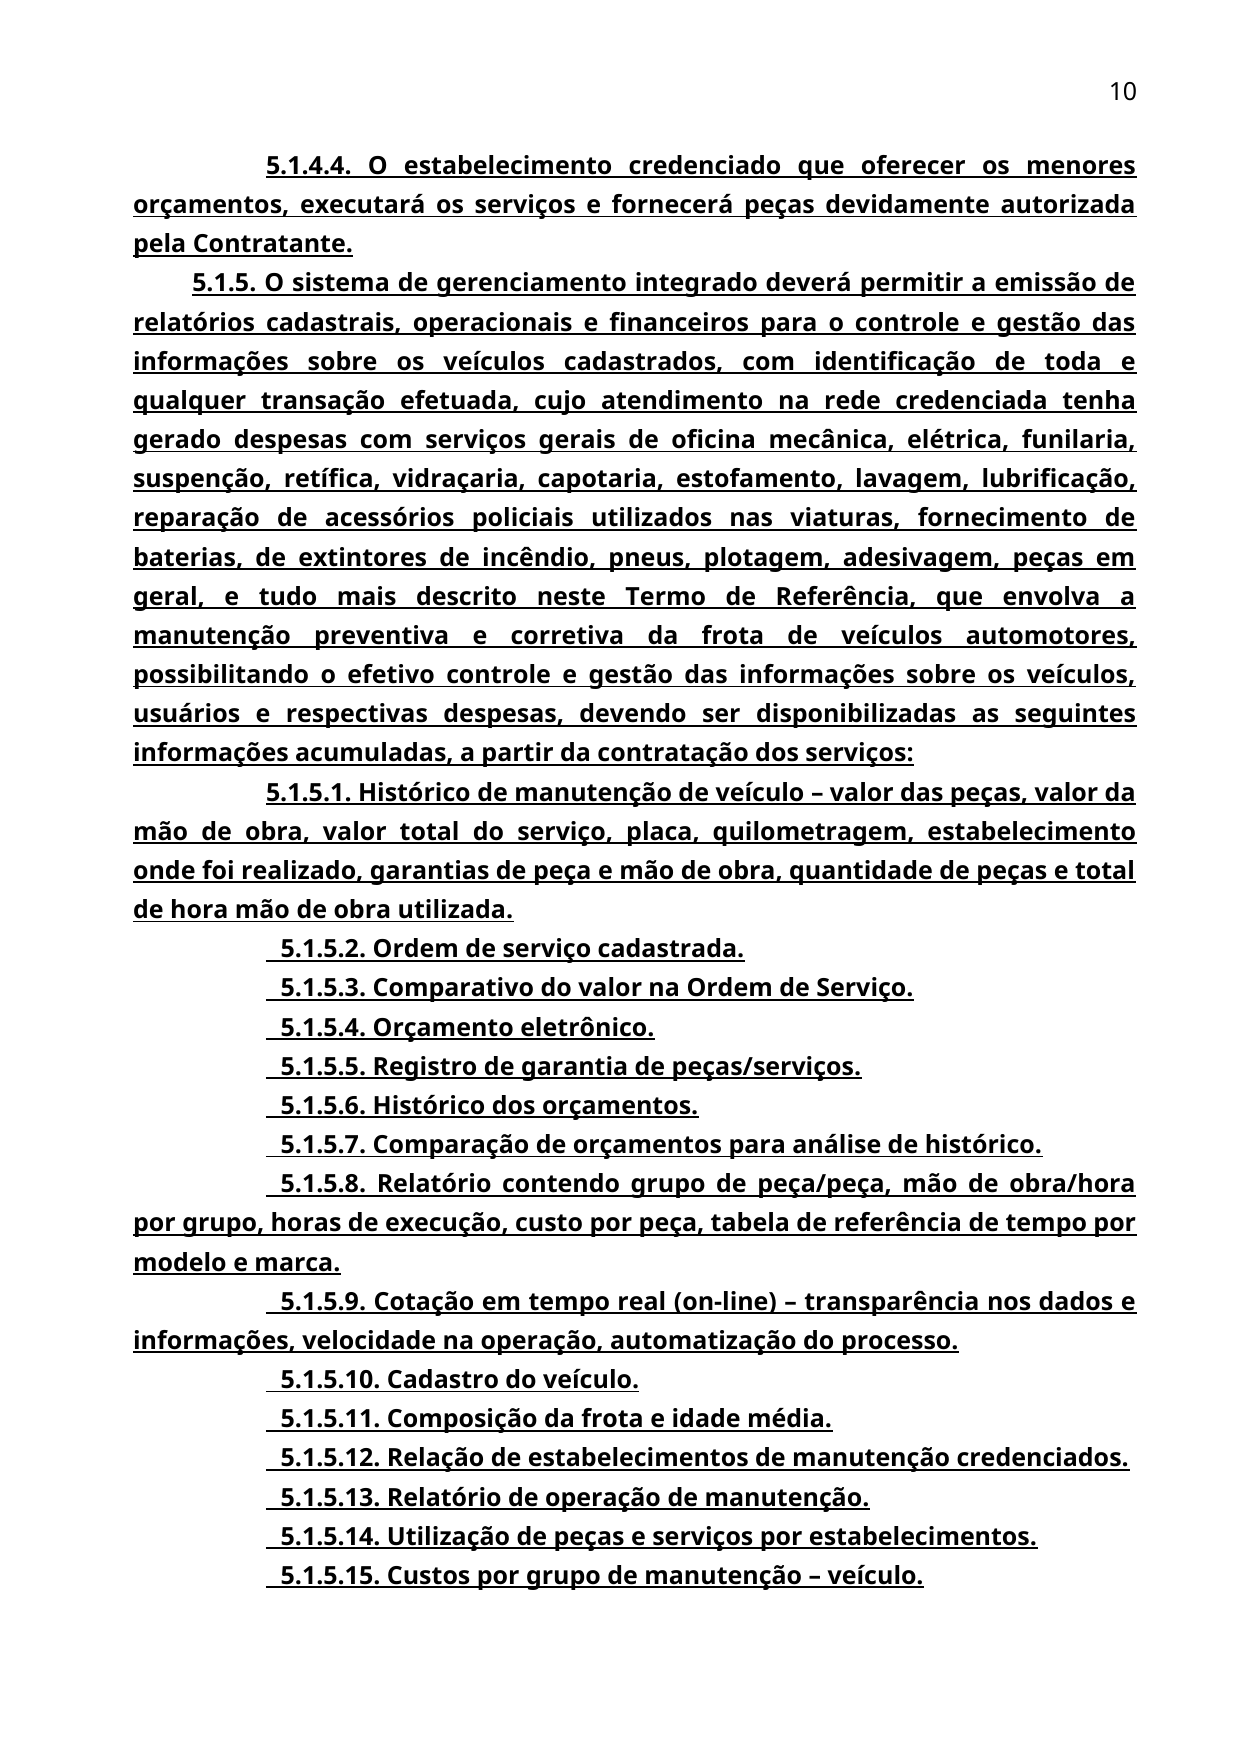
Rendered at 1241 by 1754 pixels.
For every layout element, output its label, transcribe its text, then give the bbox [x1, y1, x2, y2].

list 5.1.5.3. Comparativo do valor na Ordem de Serviço. [133, 970, 1137, 1004]
list 5.1.4.4. O estabelecimento credenciado que oferecer os menores orçamentos, executará os serviços e fornecerá peças devidamente autorizada pela Contratante. [133, 217, 1137, 260]
list 5.1.5.10. Cadastro do veículo. [133, 1362, 1137, 1396]
list 5.1.5.9. Cotação em tempo real (on-line) – transparência nos dados e informações, velocidade na operação, automatização do processo. [133, 1283, 1137, 1357]
list 5.1.5.1. Histórico de manutenção de veículo – valor das peças, valor da mão de obra, valor total do serviço, placa, quilometragem, estabelecimento onde foi realizado, garantias de peça e mão de obra, quantidade de peças e total de hora mão de obra utilizada. [133, 844, 1137, 926]
list 5.1.5.6. Histórico dos orçamentos. [133, 1088, 1137, 1122]
list 5.1.5.8. Relatório contendo grupo de peça/peça, mão de obra/hora por grupo, horas de execução, custo por peça, tabela de referência de tempo por modelo e marca. [133, 1236, 1137, 1278]
list 5.1.5.11. Composição da frota e idade média. [133, 1401, 1137, 1435]
list 5.1.5.5. Registro de garantia de peças/serviços. [133, 1048, 1137, 1082]
list 5.1.5.15. Custos por grupo de manutenção – veículo. [133, 1558, 1137, 1592]
list 5.1.5.2. Ordem de serviço cadastrada. [133, 931, 1137, 965]
list 5.1.5.14. Utilização de peças e serviços por estabelecimentos. [133, 1518, 1137, 1552]
list 5.1.5. O sistema de gerenciamento integrado deverá permitir a emissão de relatórios cadastrais, operacionais e financeiros para o controle e gestão das informações sobre os veículos cadastrados, com identificação de toda e qualquer transação efetuada, cujo atendimento na rede credenciada tenha gerado despesas com serviços gerais de oficina mecânica, elétrica, funilaria, suspenção, retífica, vidraçaria, capotaria, estofamento, lavagem, lubrificação, reparação de acessórios policiais utilizados nas viaturas, fornecimento de baterias, de extintores de incêndio, pneus, plotagem, adesivagem, peças em geral, e tudo mais descrito neste Termo de Referência, que envolva a manutenção preventiva e corretiva da frota de veículos automotores, possibilitando o efetivo controle e gestão das informações sobre os veículos, usuários e respectivas despesas, devendo ser disponibilizadas as seguintes informações acumuladas, a partir da contratação dos serviços: [133, 531, 1137, 646]
list 5.1.5. O sistema de gerenciamento integrado deverá permitir a emissão de relatórios cadastrais, operacionais e financeiros para o controle e gestão das informações sobre os veículos cadastrados, com identificação de toda e qualquer transação efetuada, cujo atendimento na rede credenciada tenha gerado despesas com serviços gerais de oficina mecânica, elétrica, funilaria, suspenção, retífica, vidraçaria, capotaria, estofamento, lavagem, lubrificação, reparação de acessórios policiais utilizados nas viaturas, fornecimento de baterias, de extintores de incêndio, pneus, plotagem, adesivagem, peças em geral, e tudo mais descrito neste Termo de Referência, que envolva a manutenção preventiva e corretiva da frota de veículos automotores, possibilitando o efetivo controle e gestão das informações sobre os veículos, usuários e respectivas despesas, devendo ser disponibilizadas as seguintes informações acumuladas, a partir da contratação dos serviços: [133, 648, 1137, 725]
list 5.1.5.8. Relatório contendo grupo de peça/peça, mão de obra/hora por grupo, horas de execução, custo por peça, tabela de referência de tempo por modelo e marca. [133, 1166, 1137, 1234]
list 5.1.4.4. O estabelecimento credenciado que oferecer os menores orçamentos, executará os serviços e fornecerá peças devidamente autorizada pela Contratante. [133, 148, 1137, 216]
list 5.1.5.4. Orçamento eletrônico. [133, 1009, 1137, 1043]
list 5.1.5. O sistema de gerenciamento integrado deverá permitir a emissão de relatórios cadastrais, operacionais e financeiros para o controle e gestão das informações sobre os veículos cadastrados, com identificação de toda e qualquer transação efetuada, cujo atendimento na rede credenciada tenha gerado despesas com serviços gerais de oficina mecânica, elétrica, funilaria, suspenção, retífica, vidraçaria, capotaria, estofamento, lavagem, lubrificação, reparação de acessórios policiais utilizados nas viaturas, fornecimento de baterias, de extintores de incêndio, pneus, plotagem, adesivagem, peças em geral, e tudo mais descrito neste Termo de Referência, que envolva a manutenção preventiva e corretiva da frota de veículos automotores, possibilitando o efetivo controle e gestão das informações sobre os veículos, usuários e respectivas despesas, devendo ser disponibilizadas as seguintes informações acumuladas, a partir da contratação dos serviços: [133, 265, 1137, 372]
list 5.1.5.12. Relação de estabelecimentos de manutenção credenciados. [133, 1440, 1137, 1474]
list 5.1.5.7. Comparação de orçamentos para análise de histórico. [133, 1127, 1137, 1161]
list 5.1.5.1. Histórico de manutenção de veículo – valor das peças, valor da mão de obra, valor total do serviço, placa, quilometragem, estabelecimento onde foi realizado, garantias de peça e mão de obra, quantidade de peças e total de hora mão de obra utilizada. [133, 774, 1137, 842]
list 5.1.5.13. Relatório de operação de manutenção. [133, 1479, 1137, 1513]
